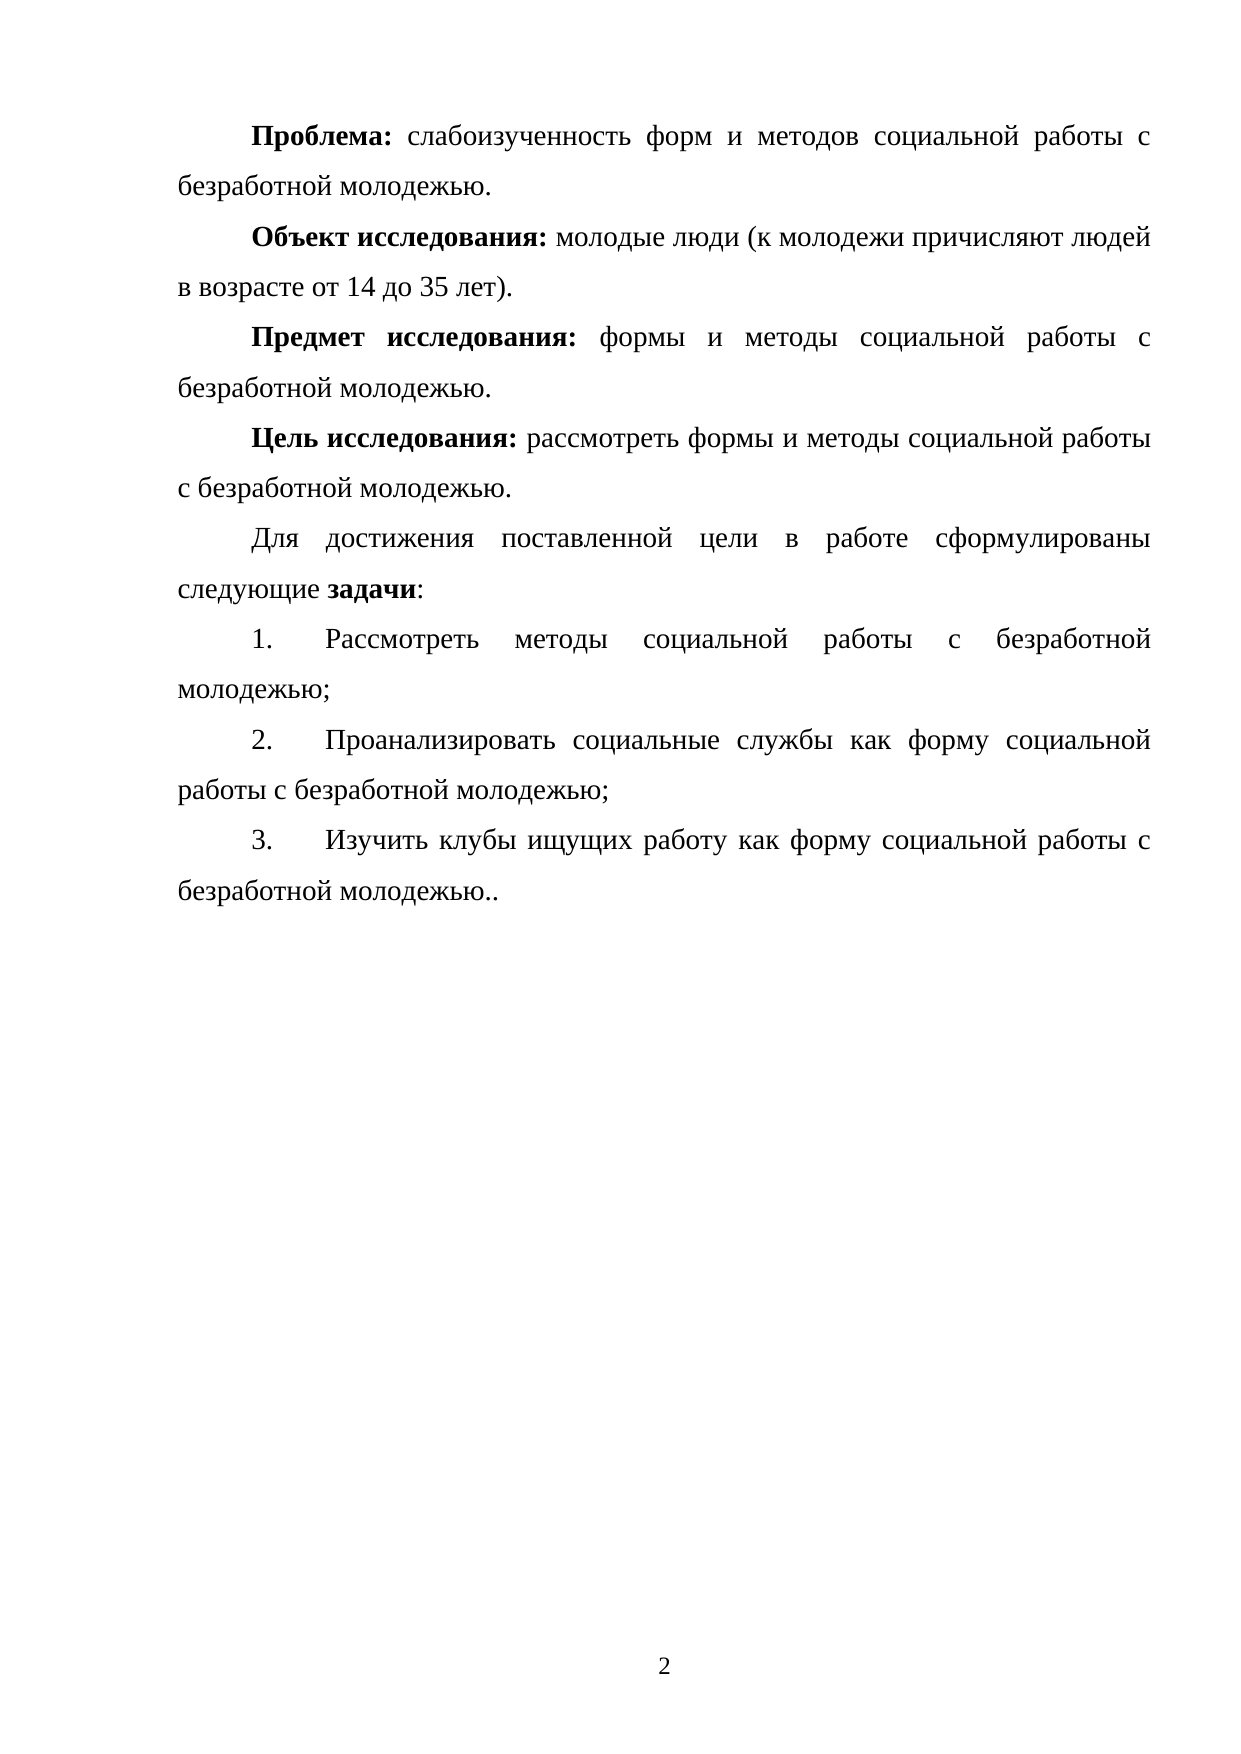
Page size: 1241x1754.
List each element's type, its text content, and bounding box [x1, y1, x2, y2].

text Объект исследования: молодые люди (к молодежи причисляют людей в возрасте от 14 до 35 лет). [177, 219, 1152, 303]
list Изучить клубы ищущих работу как форму социальной работы с безработной молодежью.. [177, 822, 1152, 906]
text Предмет исследования: формы и методы социальной работы с безработной молодежью. [177, 319, 1152, 403]
list Рассмотреть методы социальной работы с безработной молодежью; [177, 621, 1152, 705]
list Проанализировать социальные службы как форму социальной работы с безработной молодежью; [177, 722, 1152, 806]
subtitle Для достижения поставленной цели в работе сформулированы следующие задачи: [177, 521, 1152, 604]
text Цель исследования: рассмотреть формы и методы социальной работы с безработной молодежью. [177, 420, 1152, 504]
text Проблема: слабоизученность форм и методов социальной работы с безработной молодежью. [177, 118, 1152, 202]
